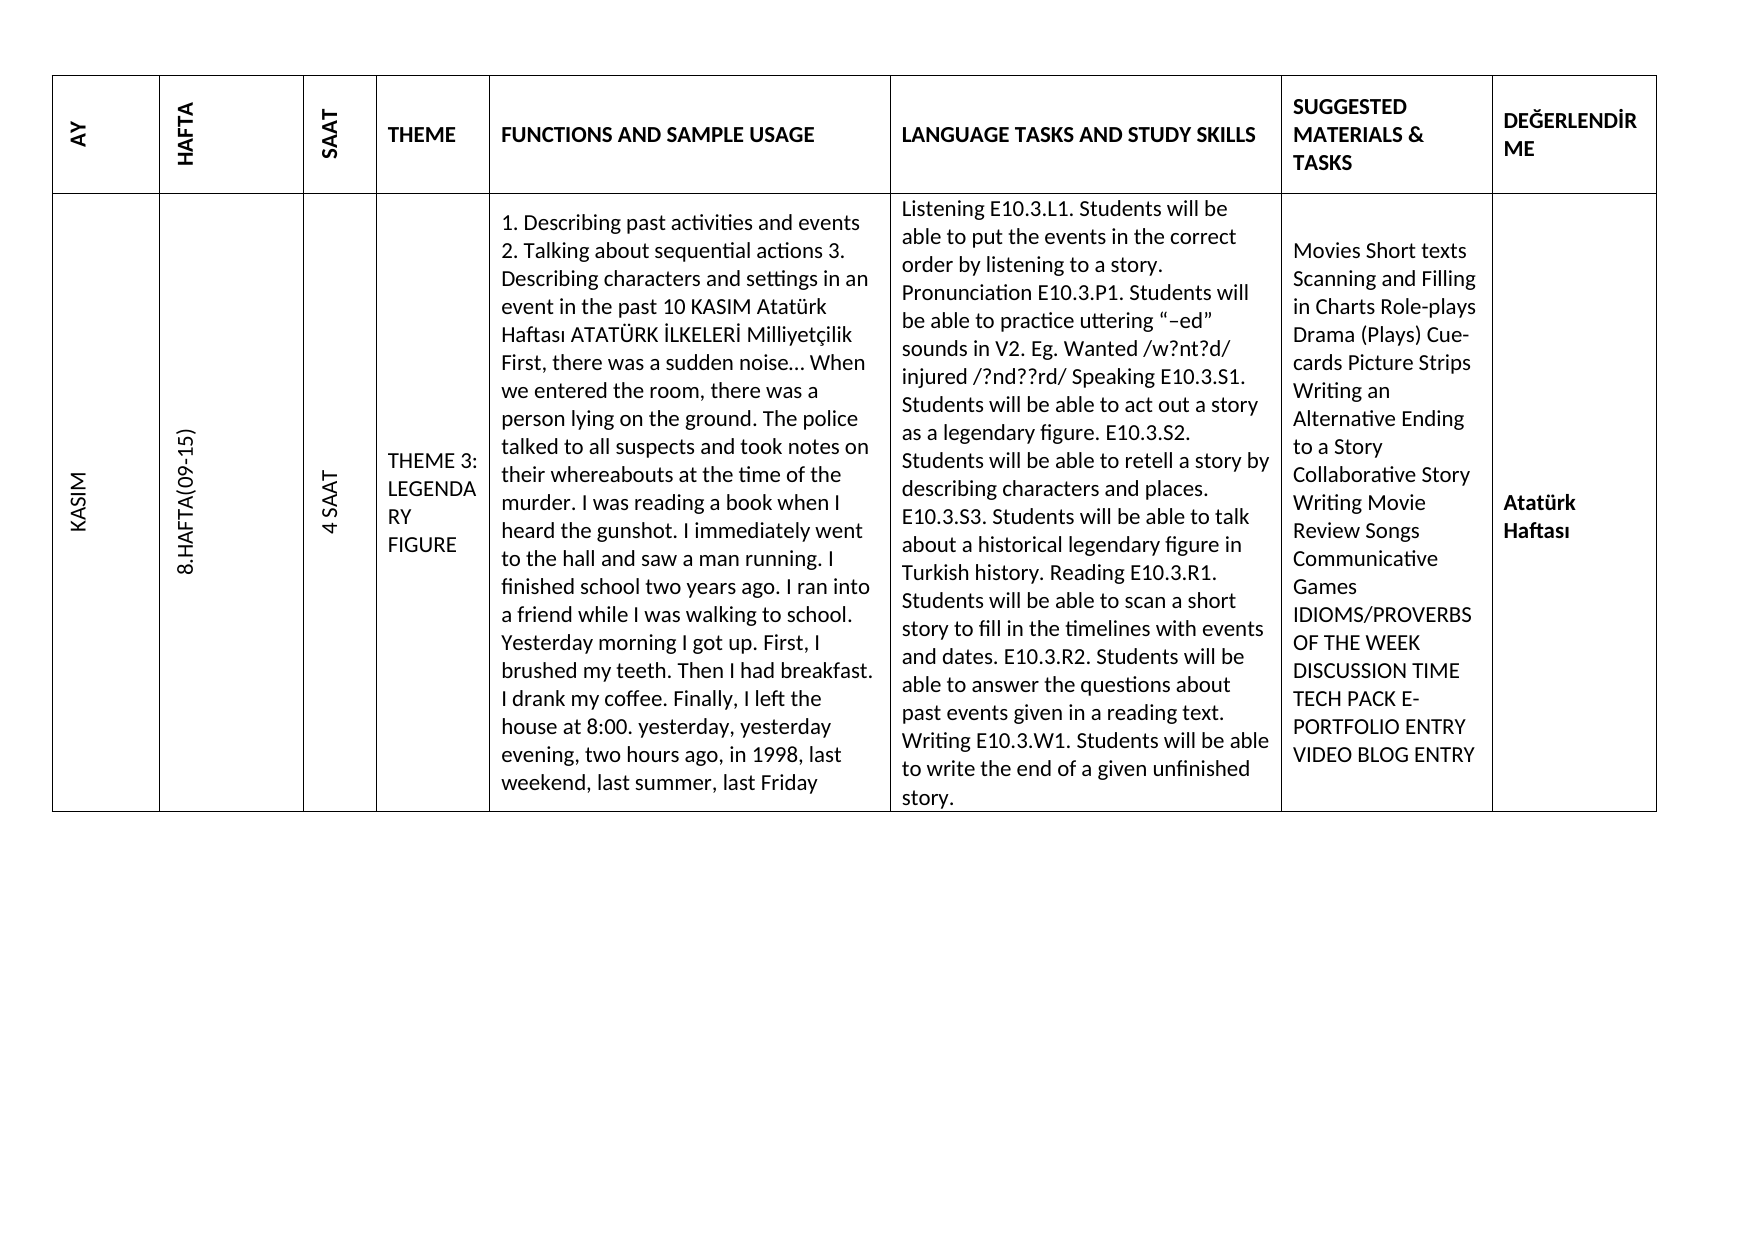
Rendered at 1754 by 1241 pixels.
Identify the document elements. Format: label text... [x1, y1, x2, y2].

table_cell KASIM [53, 194, 159, 811]
table_cell 4 SAAT [304, 194, 376, 811]
table_header HAFTA [160, 76, 303, 193]
table_cell 1. Describing past activities and events 2. Talking about sequential actions 3. Describing characters and settings in an event in the past 10 KASIM Atatürk Haftası ATATÜRK İLKELERİ Milliyetçilik First, there was a sudden noise… When we entered the room, there was a person lying on the ground. The police talked to all suspects and took notes on their whereabouts at the time of the murder. I was reading a book when I heard the gunshot. I immediately went to the hall and saw a man running. I finished school two years ago. I ran into a friend while I was walking to school. Yesterday morning I got up. First, I brushed my teeth. Then I had breakfast. I drank my coffee. Finally, I left the house at 8:00. yesterday, yesterday evening, two hours ago, in 1998, last weekend, last summer, last Friday [490, 194, 890, 811]
table_cell 8.HAFTA(09-15) [160, 194, 303, 811]
table_header SUGGESTED MATERIALS & TASKS [1282, 76, 1492, 193]
table_header FUNCTIONS AND SAMPLE USAGE [490, 76, 890, 193]
table_header DEĞERLENDİRME [1493, 76, 1656, 193]
table_header LANGUAGE TASKS AND STUDY SKILLS [891, 76, 1281, 193]
table_cell THEME 3: LEGENDARY FIGURE [377, 194, 489, 811]
table_header SAAT [304, 76, 376, 193]
table_cell Atatürk Haftası [1493, 194, 1656, 811]
table_header AY [53, 76, 159, 193]
table_header THEME [377, 76, 489, 193]
table_cell Listening E10.3.L1. Students will be able to put the events in the correct order by listening to a story. Pronunciation E10.3.P1. Students will be able to practice uttering “–ed” sounds in V2. Eg. Wanted /w?nt?d/ injured /?nd??rd/ Speaking E10.3.S1. Students will be able to act out a story as a legendary figure. E10.3.S2. Students will be able to retell a story by describing characters and places. E10.3.S3. Students will be able to talk about a historical legendary figure in Turkish history. Reading E10.3.R1. Students will be able to scan a short story to fill in the timelines with events and dates. E10.3.R2. Students will be able to answer the questions about past events given in a reading text. Writing E10.3.W1. Students will be able to write the end of a given unfinished story. [891, 194, 1281, 811]
table_cell Movies Short texts Scanning and Filling in Charts Role-plays Drama (Plays) Cue-cards Picture Strips Writing an Alternative Ending to a Story Collaborative Story Writing Movie Review Songs Communicative Games IDIOMS/PROVERBS OF THE WEEK DISCUSSION TIME TECH PACK E-PORTFOLIO ENTRY VIDEO BLOG ENTRY [1282, 194, 1492, 811]
